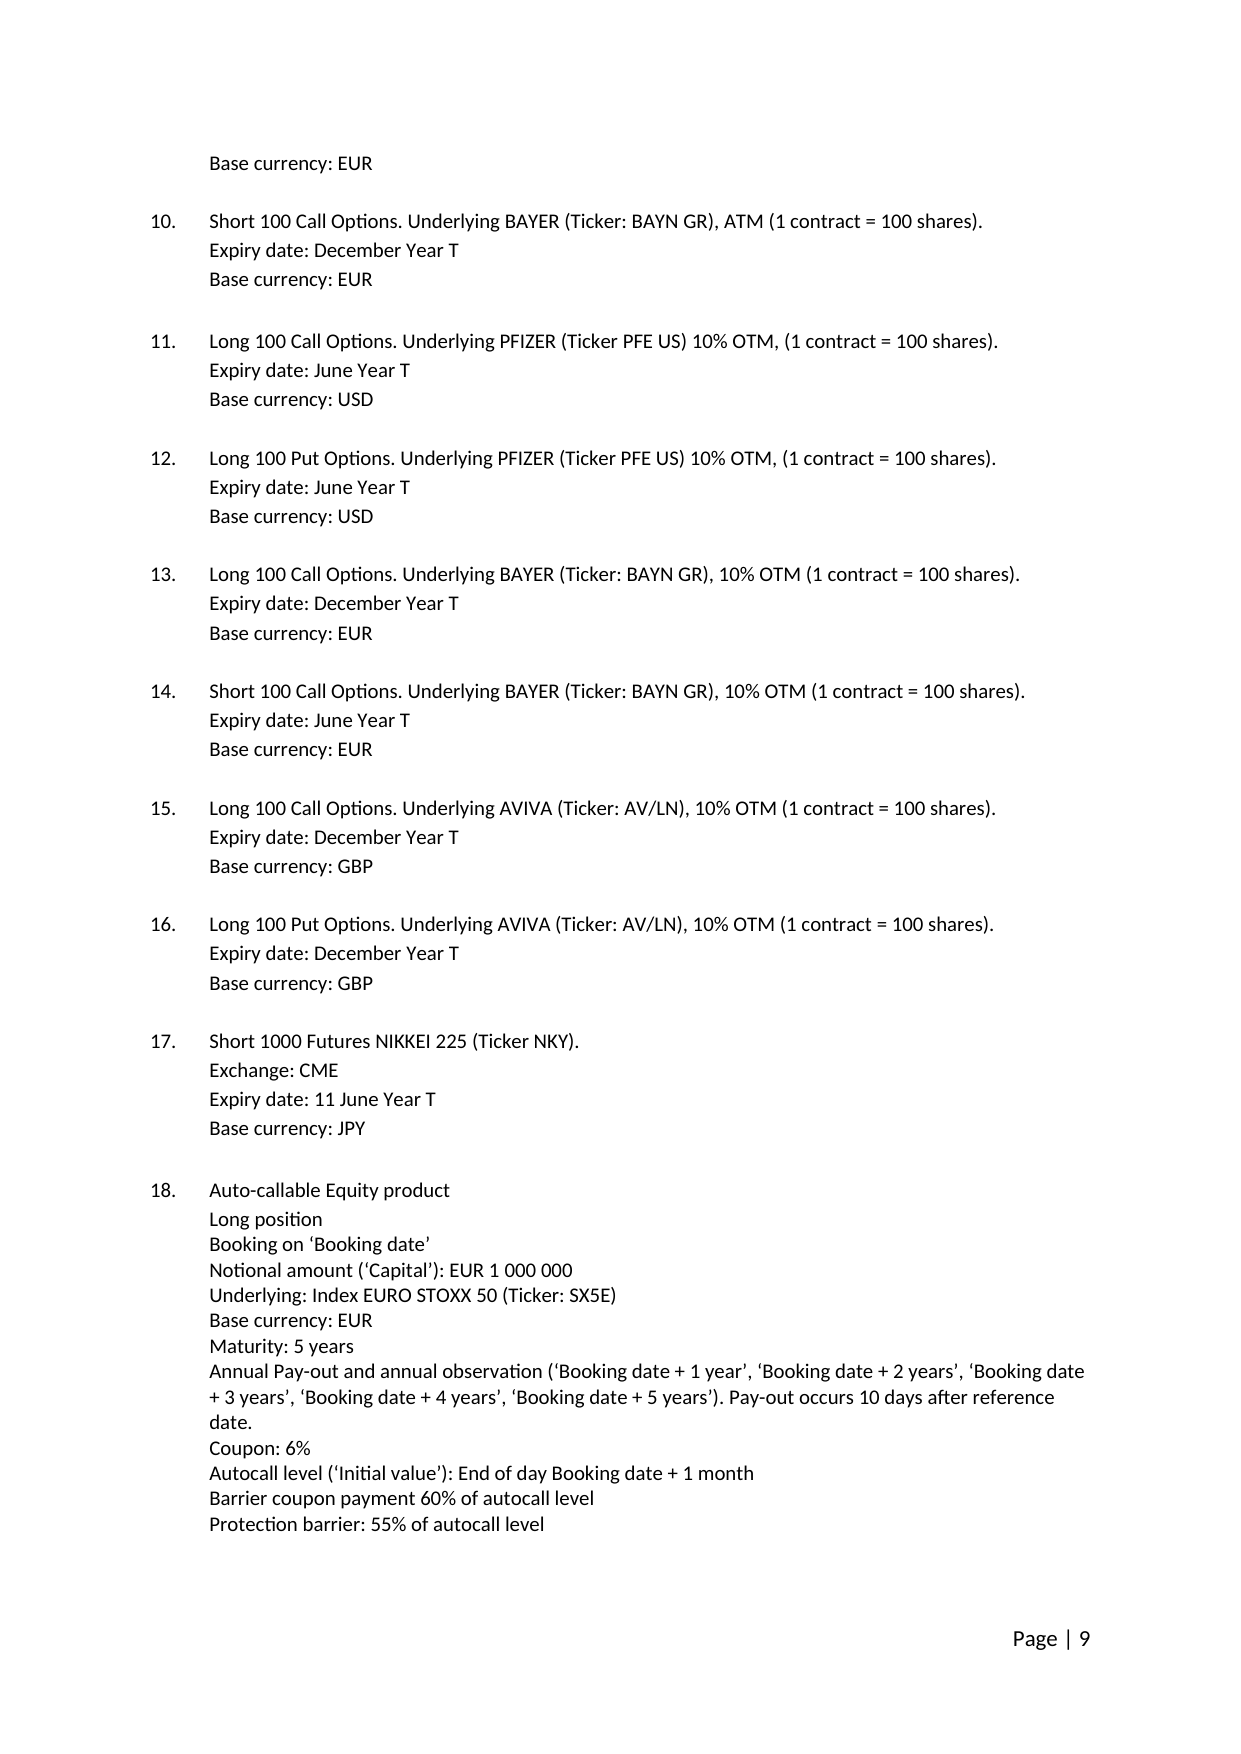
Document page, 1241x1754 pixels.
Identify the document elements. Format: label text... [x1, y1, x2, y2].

text Barrier coupon payment 60% of autocall level [209, 1486, 1090, 1511]
list Base currency: USD [209, 503, 1090, 528]
text Protection barrier: 55% of autocall level [209, 1511, 1090, 1536]
list Base currency: USD [209, 386, 1090, 412]
list Long 100 Put Options. Underlying PFIZER (Ticker PFE US) 10% OTM, (1 contract = 100 shares). [150, 445, 1090, 470]
list Long 100 Call Options. Underlying AVIVA (Ticker: AV/LN), 10% OTM (1 contract = 100 shares). [150, 795, 1090, 820]
list Long 100 Call Options. Underlying PFIZER (Ticker PFE US) 10% OTM, (1 contract = 100 shares). [150, 328, 1090, 353]
text Underlying: Index EURO STOXX 50 (Ticker: SX5E) [209, 1282, 1090, 1308]
text Autocall level (‘Initial value’): End of day Booking date + 1 month [209, 1460, 1090, 1486]
list Long 100 Put Options. Underlying AVIVA (Ticker: AV/LN), 10% OTM (1 contract = 100 shares). [150, 911, 1090, 937]
list Expiry date: June Year T [209, 474, 1090, 499]
list Expiry date: December Year T [209, 824, 1090, 849]
text Coupon: 6% [209, 1435, 1090, 1460]
list Base currency: JPY [209, 1116, 1090, 1141]
list Base currency: EUR [209, 150, 1090, 175]
list Expiry date: December Year T [209, 237, 1090, 263]
list Expiry date: December Year T [209, 591, 1090, 616]
text Notional amount (‘Capital’): EUR 1 000 000 [209, 1257, 1090, 1282]
text Annual Pay-out and annual observation (‘Booking date + 1 year’, ‘Booking date + 2 years’, ‘Booking date + 3 years’, ‘Booking date + 4 years’, ‘Booking date + 5 years’). Pay-out occurs 10 days after reference date. [209, 1358, 1090, 1435]
list Expiry date: June Year T [209, 357, 1090, 383]
list Expiry date: 11 June Year T [209, 1086, 1090, 1112]
list Short 100 Call Options. Underlying BAYER (Ticker: BAYN GR), ATM (1 contract = 100 shares). [150, 208, 1090, 234]
list Short 100 Call Options. Underlying BAYER (Ticker: BAYN GR), 10% OTM (1 contract = 100 shares). [150, 678, 1090, 703]
list Exchange: CME [209, 1057, 1090, 1083]
text Maturity: 5 years [209, 1333, 1090, 1358]
list Base currency: GBP [209, 853, 1090, 878]
text Long position [209, 1206, 1090, 1231]
list Expiry date: December Year T [209, 941, 1090, 966]
list Base currency: EUR [209, 267, 1090, 292]
list Base currency: EUR [209, 620, 1090, 645]
text Base currency: EUR [209, 1308, 1090, 1333]
list Short 1000 Futures NIKKEI 225 (Ticker NKY). [150, 1028, 1090, 1053]
list Long 100 Call Options. Underlying BAYER (Ticker: BAYN GR), 10% OTM (1 contract = 100 shares). [150, 561, 1090, 587]
text Booking on ‘Booking date’ [209, 1231, 1090, 1257]
list Base currency: GBP [209, 970, 1090, 995]
list Auto-callable Equity product [150, 1177, 1090, 1202]
list Expiry date: June Year T [209, 707, 1090, 733]
list Base currency: EUR [209, 736, 1090, 762]
